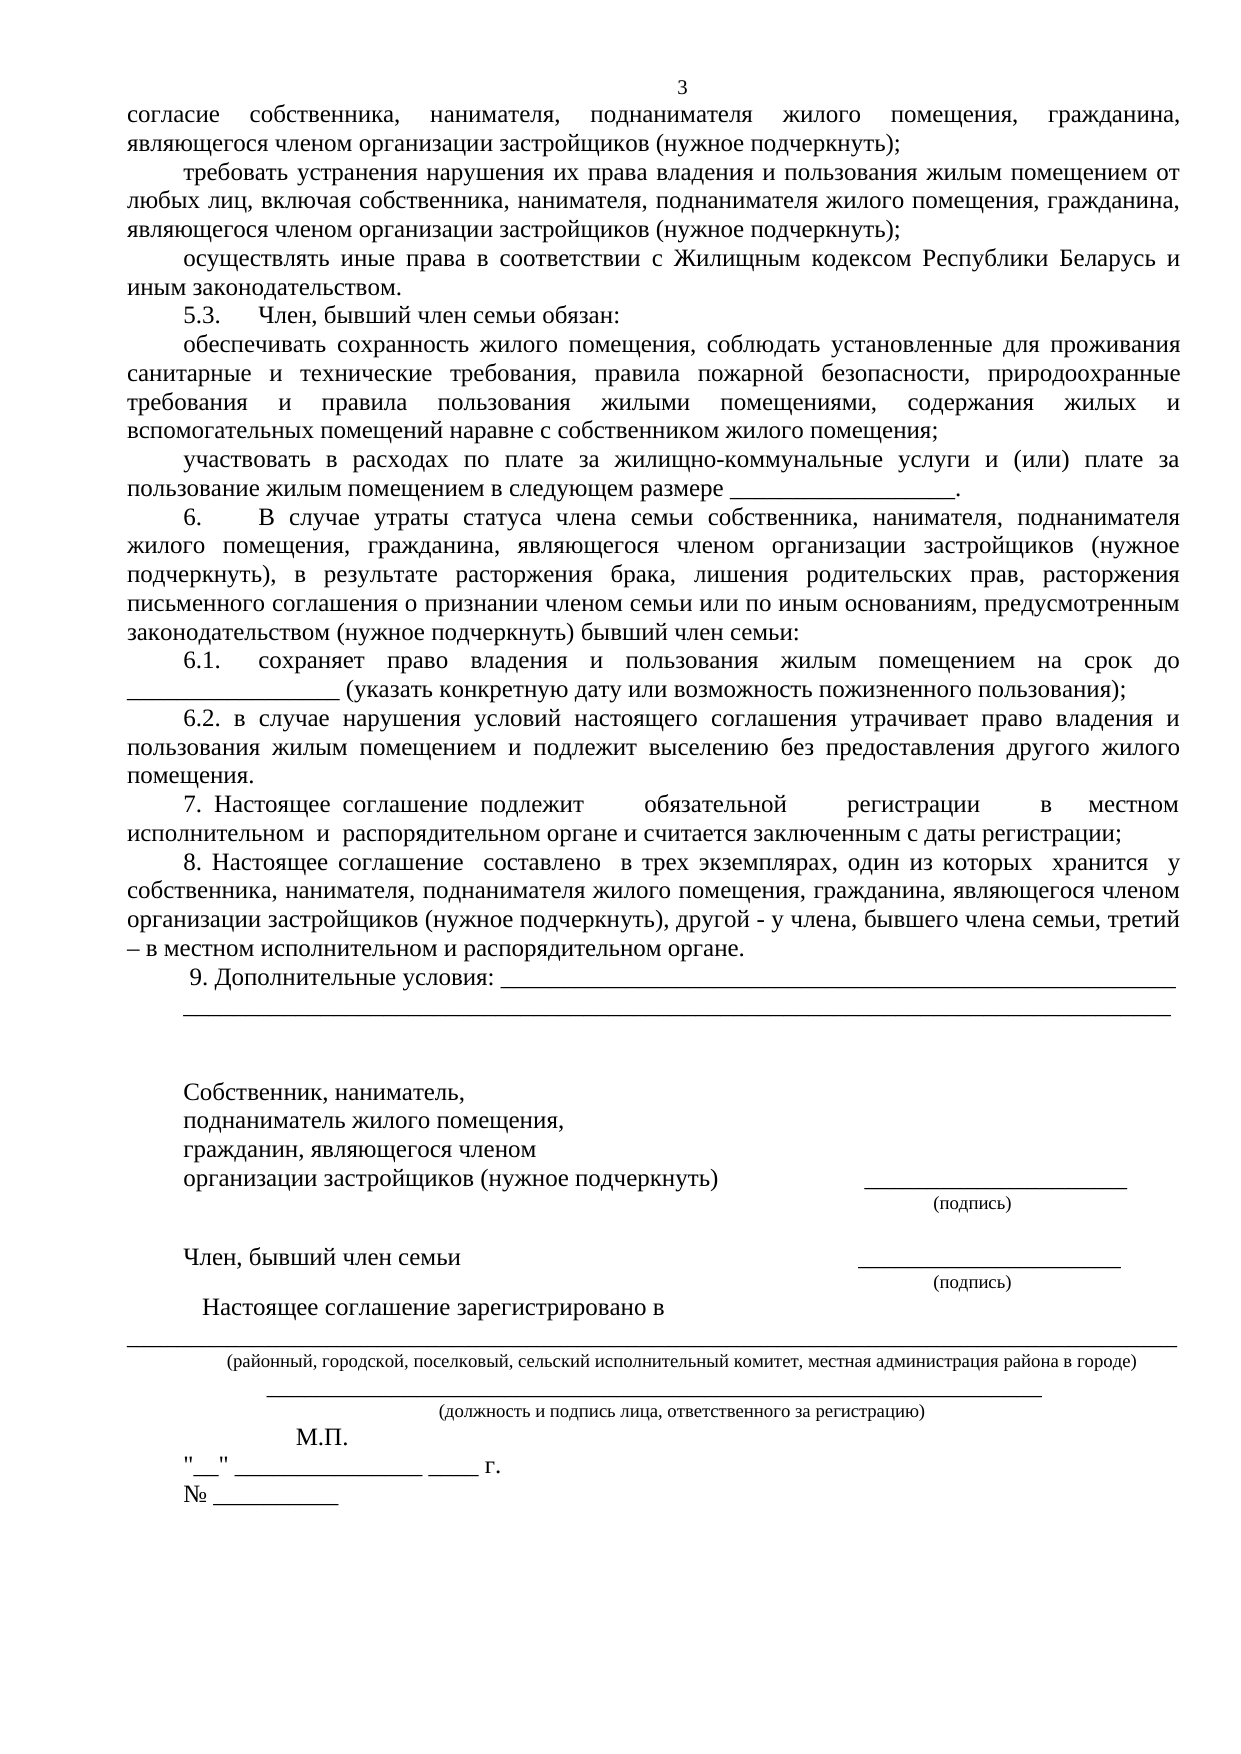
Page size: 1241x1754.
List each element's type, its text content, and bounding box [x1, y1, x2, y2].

text (должность и подпись лица, ответственного за регистрацию) [127, 1400, 1181, 1422]
text поднаниматель жилого помещения, [127, 1105, 1181, 1134]
text (подпись) [277, 1192, 1181, 1213]
text Собственник, наниматель, [127, 1077, 1181, 1105]
text осуществлять иные права в соответствии с Жилищным кодексом Республики Беларусь и иным законодательством. [127, 243, 1181, 300]
list В случае утраты статуса члена семьи собственника, нанимателя, поднанимателя жилого помещения, гражданина, являющегося членом организации застройщиков (нужное подчеркнуть), в результате расторжения брака, лишения родительских прав, расторжения письменного соглашения о признании членом семьи или по иным основаниям, предусмотренным законодательством (нужное подчеркнуть) бывший член семьи: [127, 502, 1181, 645]
text организации застройщиков (нужное подчеркнуть) _____________________ [127, 1163, 1181, 1192]
text № __________ [127, 1479, 1181, 1508]
text обеспечивать сохранность жилого помещения, соблюдать установленные для проживания санитарные и технические требования, правила пожарной безопасности, природоохранные требования и правила пользования жилыми помещениями, содержания жилых и вспомогательных помещений наравне с собственником жилого помещения; [127, 329, 1181, 444]
text гражданин, являющегося членом [127, 1134, 1181, 1163]
text (подпись) [802, 1271, 1181, 1292]
list сохраняет право владения и пользования жилым помещением на срок до _________________ (указать конкретную дату или возможность пожизненного пользования); [127, 645, 1181, 703]
text 7. Настоящее соглашение подлежит обязательной регистрации в местном исполнительном и распорядительном органе и считается заключенным с даты регистрации; [127, 789, 1181, 847]
text _______________________________________________________________________________ [127, 990, 1181, 1019]
text (районный, городской, поселковый, сельский исполнительный комитет, местная администрация района в городе) ______________________________________________________________ [127, 1350, 1181, 1400]
text "__" _______________ ____ г. [127, 1450, 1181, 1479]
text 8. Настоящее соглашение составлено в трех экземплярах, один из которых хранится у собственника, нанимателя, поднанимателя жилого помещения, гражданина, являющегося членом организации застройщиков (нужное подчеркнуть), другой - у члена, бывшего члена семьи, третий – в местном исполнительном и распорядительном органе. [127, 847, 1181, 962]
list Член, бывший член семьи обязан: [127, 300, 1181, 329]
text Настоящее соглашение зарегистрировано в ____________________________________________________________________________________ [127, 1292, 1181, 1350]
text требовать устранения нарушения их права владения и пользования жилым помещением от любых лиц, включая собственника, нанимателя, поднанимателя жилого помещения, гражданина, являющегося членом организации застройщиков (нужное подчеркнуть); [127, 157, 1181, 243]
text участвовать в расходах по плате за жилищно-коммунальные услуги и (или) плате за пользование жилым помещением в следующем размере __________________. [127, 444, 1181, 502]
text 6.2. в случае нарушения условий настоящего соглашения утрачивает право владения и пользования жилым помещением и подлежит выселению без предоставления другого жилого помещения. [127, 703, 1181, 789]
text М.П. [127, 1422, 1181, 1450]
text Член, бывший член семьи _____________________ [127, 1242, 1181, 1271]
text 9. Дополнительные условия: ______________________________________________________ [127, 962, 1181, 990]
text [127, 99, 1181, 157]
